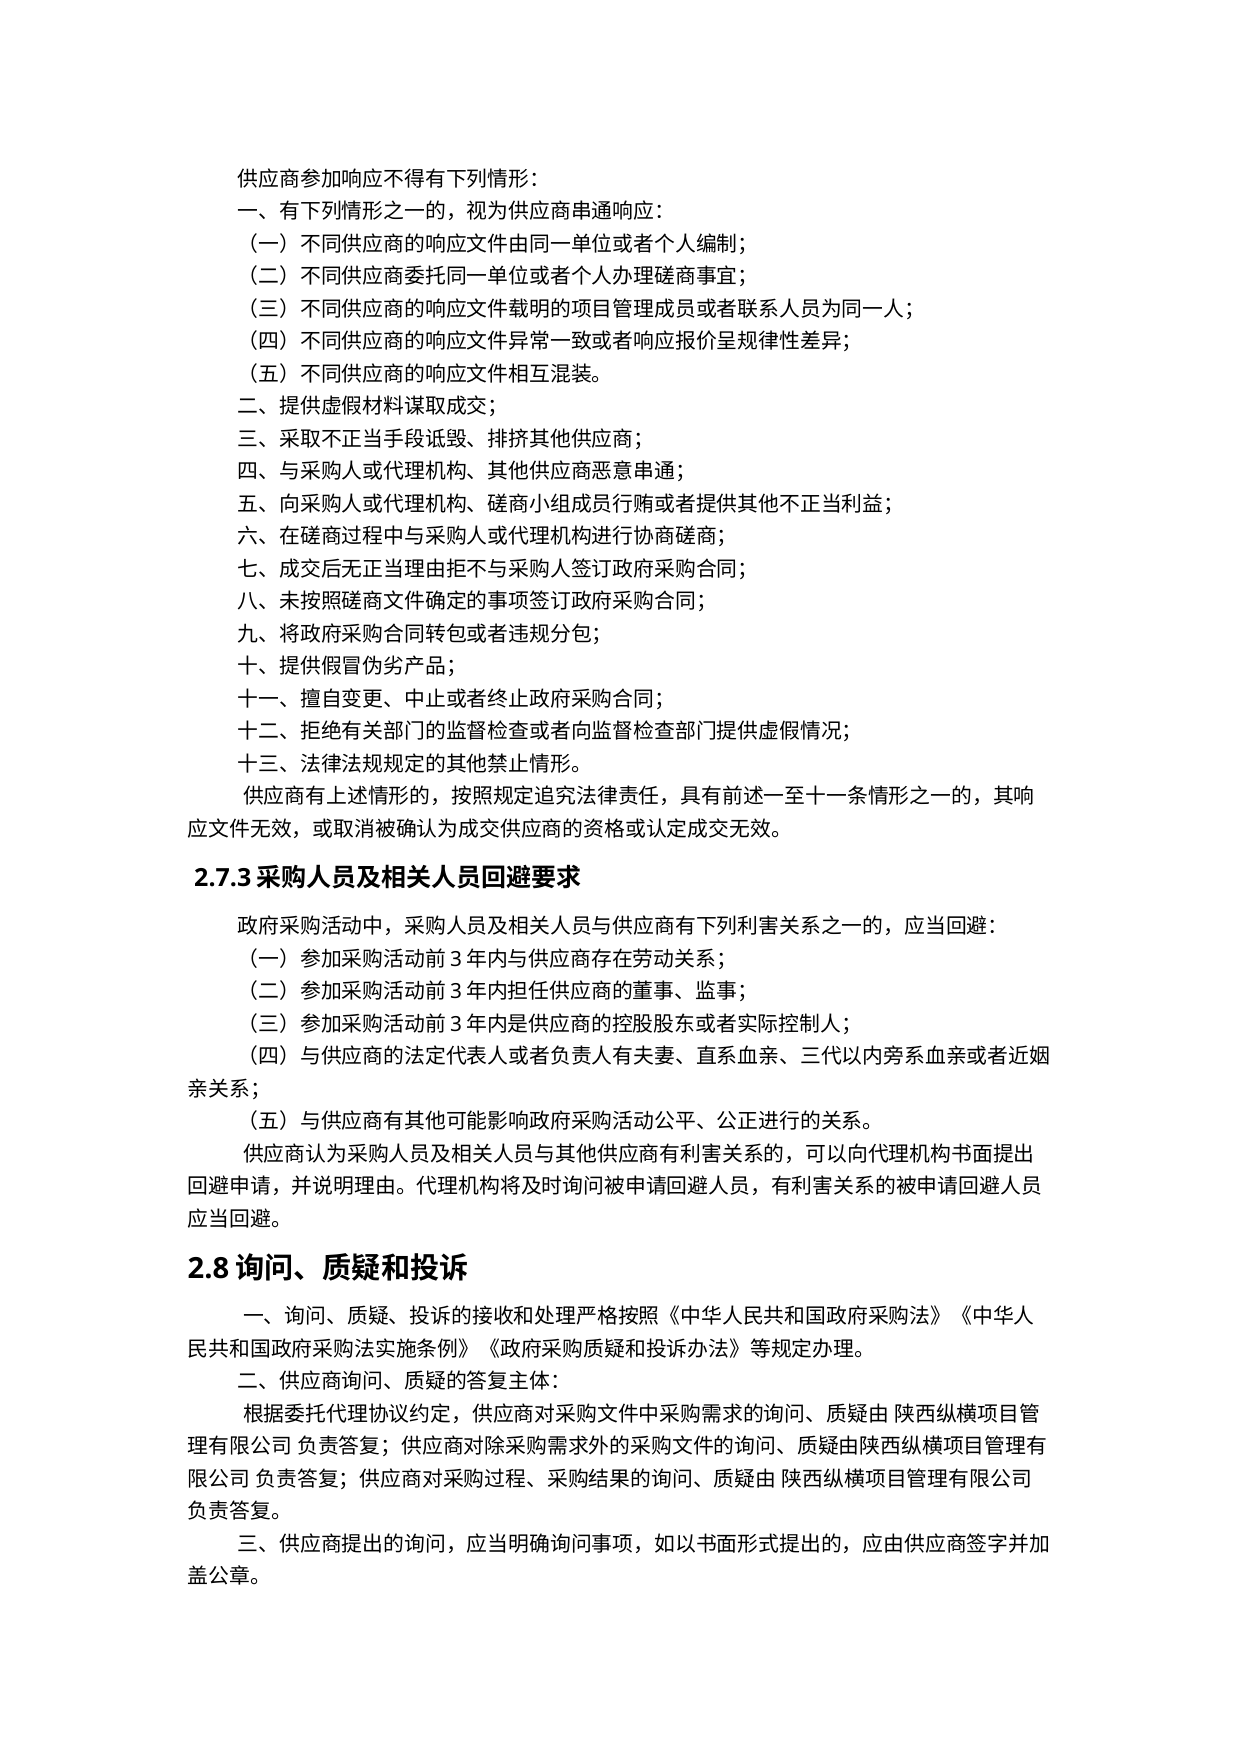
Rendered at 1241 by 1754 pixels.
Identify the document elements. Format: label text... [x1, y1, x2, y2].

text （一）不同供应商的响应文件由同一单位或者个人编制； [187, 227, 1053, 259]
text 十、提供假冒伪劣产品； [187, 649, 1053, 682]
text 2.8询问、质疑和投诉 [187, 1234, 1053, 1299]
text 七、成交后无正当理由拒不与采购人签订政府采购合同； [187, 552, 1053, 584]
text 供应商有上述情形的，按照规定追究法律责任，具有前述一至十一条情形之一的，其响应文件无效，或取消被确认为成交供应商的资格或认定成交无效。 [187, 779, 1053, 844]
text 供应商参加响应不得有下列情形： [187, 162, 1053, 194]
text 九、将政府采购合同转包或者违规分包； [187, 617, 1053, 649]
text （二）不同供应商委托同一单位或者个人办理磋商事宜； [187, 259, 1053, 292]
text （四）不同供应商的响应文件异常一致或者响应报价呈规律性差异； [187, 324, 1053, 357]
text （一）参加采购活动前3年内与供应商存在劳动关系； [187, 942, 1053, 974]
text 根据委托代理协议约定，供应商对采购文件中采购需求的询问、质疑由 陕西纵横项目管理有限公司 负责答复；供应商对除采购需求外的采购文件的询问、质疑由陕西纵横项目管理有限公司 负责答复；供应商对采购过程、采购结果的询问、质疑由 陕西纵横项目管理有限公司 负责答复。 [187, 1397, 1053, 1527]
text 八、未按照磋商文件确定的事项签订政府采购合同； [187, 584, 1053, 617]
text （三）参加采购活动前3年内是供应商的控股股东或者实际控制人； [187, 1007, 1053, 1039]
text 政府采购活动中，采购人员及相关人员与供应商有下列利害关系之一的，应当回避： [187, 909, 1053, 942]
text 二、供应商询问、质疑的答复主体： [187, 1364, 1053, 1397]
text （五）不同供应商的响应文件相互混装。 [187, 357, 1053, 389]
text 供应商认为采购人员及相关人员与其他供应商有利害关系的，可以向代理机构书面提出回避申请，并说明理由。代理机构将及时询问被申请回避人员，有利害关系的被申请回避人员应当回避。 [187, 1137, 1053, 1234]
text 十二、拒绝有关部门的监督检查或者向监督检查部门提供虚假情况； [187, 714, 1053, 747]
text 三、供应商提出的询问，应当明确询问事项，如以书面形式提出的，应由供应商签字并加盖公章。 [187, 1527, 1053, 1592]
text 六、在磋商过程中与采购人或代理机构进行协商磋商； [187, 519, 1053, 552]
text （二）参加采购活动前3年内担任供应商的董事、监事； [187, 974, 1053, 1007]
text 一、有下列情形之一的，视为供应商串通响应： [187, 194, 1053, 227]
text 二、提供虚假材料谋取成交； [187, 389, 1053, 422]
text 五、向采购人或代理机构、磋商小组成员行贿或者提供其他不正当利益； [187, 487, 1053, 519]
text 十三、法律法规规定的其他禁止情形。 [187, 747, 1053, 779]
text 四、与采购人或代理机构、其他供应商恶意串通； [187, 454, 1053, 487]
text 一、询问、质疑、投诉的接收和处理严格按照《中华人民共和国政府采购法》《中华人民共和国政府采购法实施条例》《政府采购质疑和投诉办法》等规定办理。 [187, 1299, 1053, 1364]
text （四）与供应商的法定代表人或者负责人有夫妻、直系血亲、三代以内旁系血亲或者近姻亲关系； [187, 1039, 1053, 1104]
text （三）不同供应商的响应文件载明的项目管理成员或者联系人员为同一人； [187, 292, 1053, 324]
text （五）与供应商有其他可能影响政府采购活动公平、公正进行的关系。 [187, 1104, 1053, 1137]
text 十一、擅自变更、中止或者终止政府采购合同； [187, 682, 1053, 714]
text 2.7.3采购人员及相关人员回避要求 [187, 844, 1053, 909]
text 三、采取不正当手段诋毁、排挤其他供应商； [187, 422, 1053, 454]
